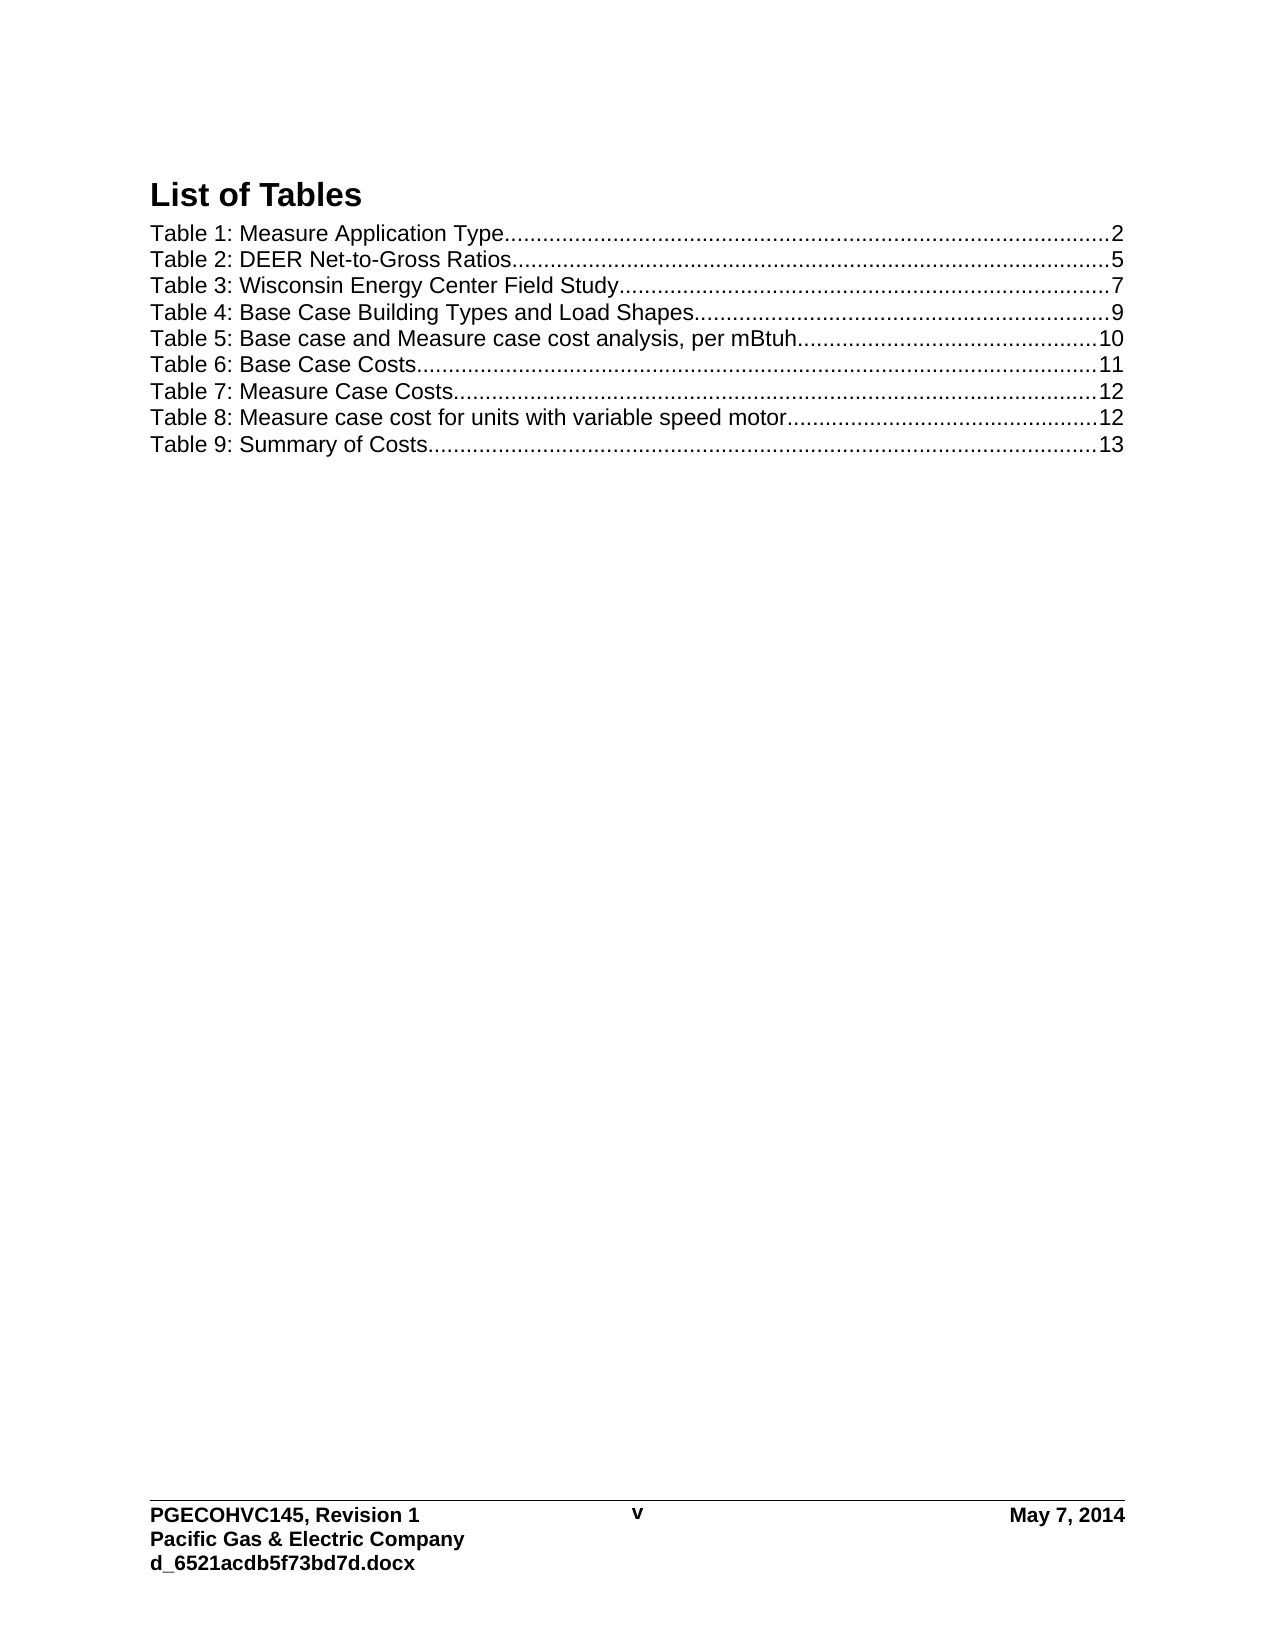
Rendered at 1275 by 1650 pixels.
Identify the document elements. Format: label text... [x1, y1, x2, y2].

subtitle List of Tables [150, 175, 1125, 213]
text Table 7: Measure Case Costs 12 [150, 378, 1125, 404]
text Table 9: Summary of Costs 13 [150, 431, 1125, 457]
text Table 6: Base Case Costs 11 [150, 351, 1125, 378]
text Table 5: Base case and Measure case cost analysis, per mBtuh 10 [150, 325, 1125, 351]
text Table 3: Wisconsin Energy Center Field Study 7 [150, 272, 1125, 299]
text Table 1: Measure Application Type 2 [150, 220, 1125, 246]
text Table 4: Base Case Building Types and Load Shapes 9 [150, 299, 1125, 325]
text Table 2: DEER Net-to-Gross Ratios 5 [150, 246, 1125, 272]
text Table 8: Measure case cost for units with variable speed motor 12 [150, 404, 1125, 431]
